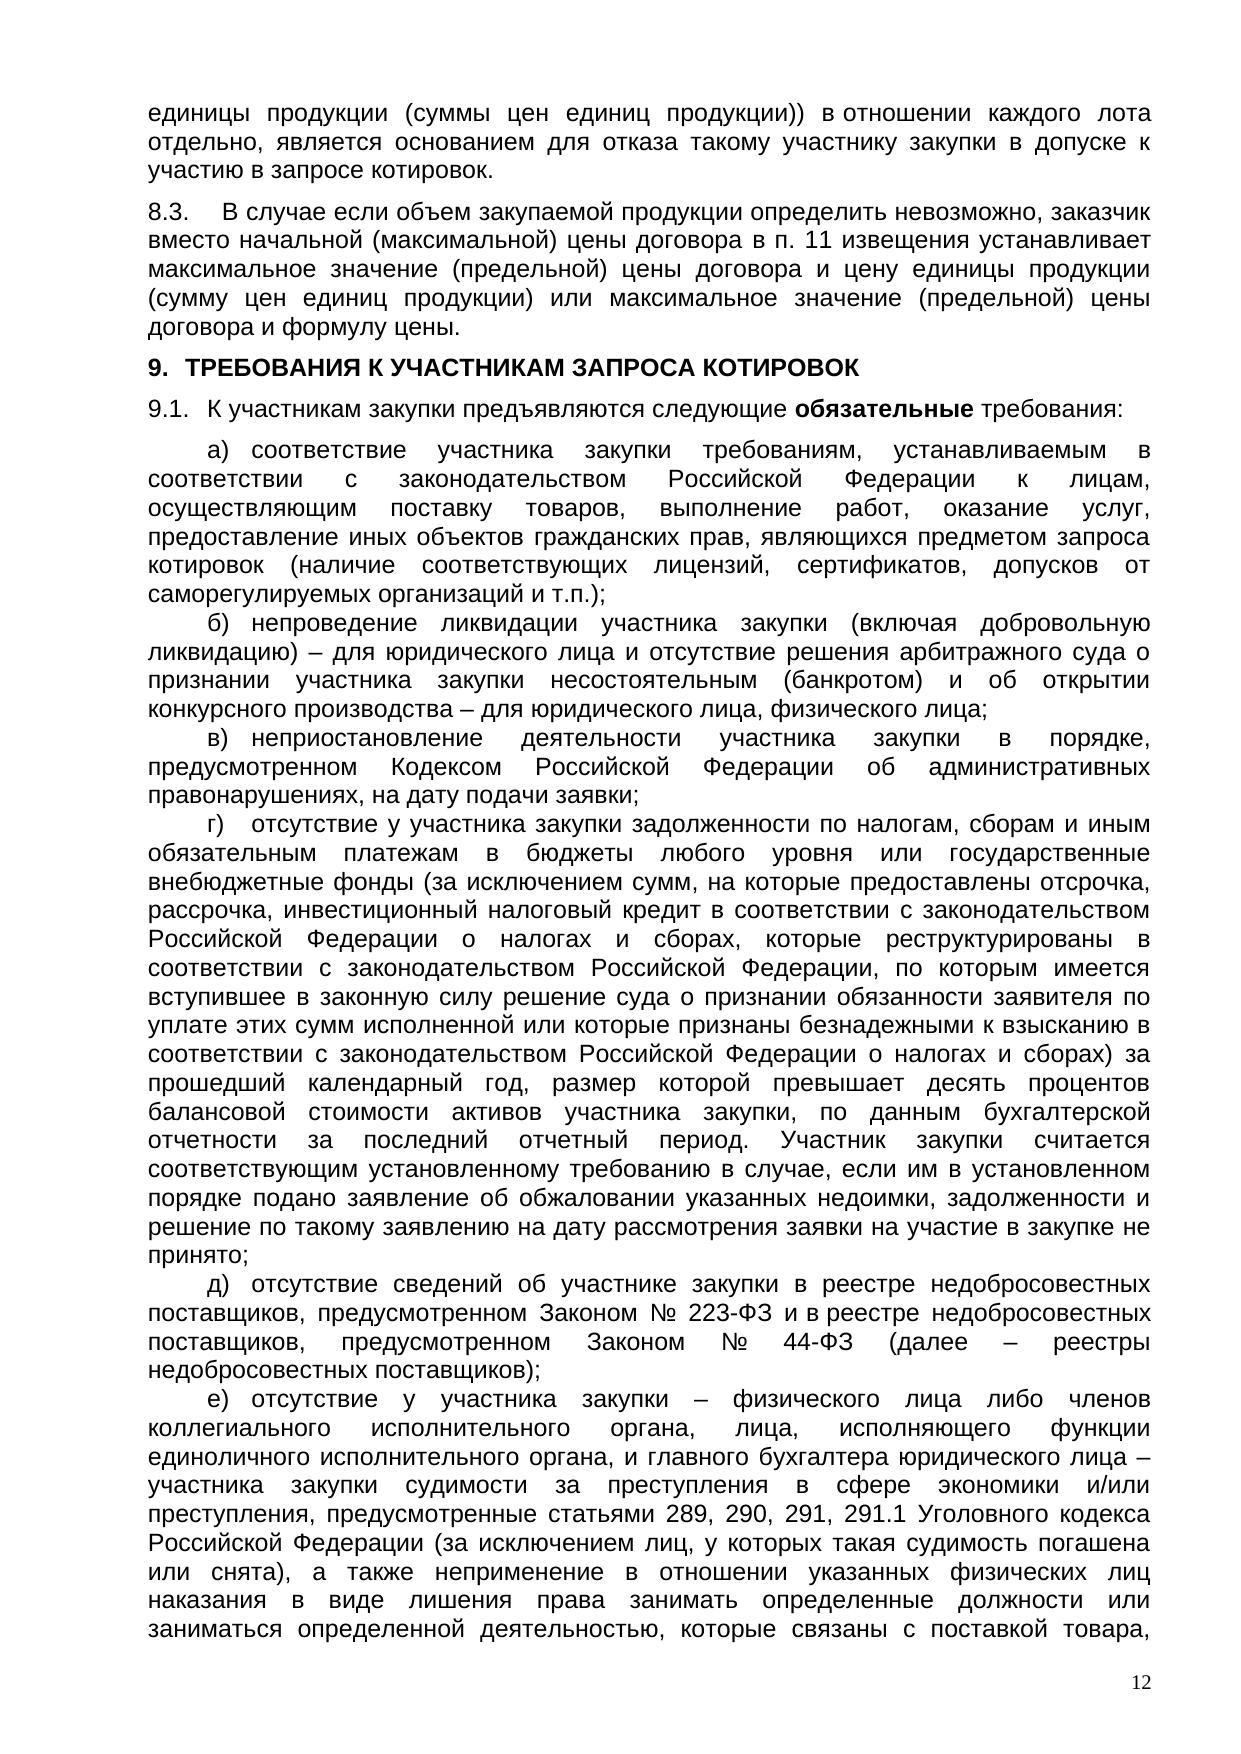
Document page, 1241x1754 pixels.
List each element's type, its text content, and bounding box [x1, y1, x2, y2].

list непроведение ликвидации участника закупки (включая добровольную ликвидацию) – для юридического лица и отсутствие решения арбитражного суда о признании участника закупки несостоятельным (банкротом) и об открытии конкурсного производства – для юридического лица, физического лица; [148, 608, 1152, 723]
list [148, 98, 1152, 184]
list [148, 1384, 1152, 1643]
list отсутствие у участника закупки задолженности по налогам, сборам и иным обязательным платежам в бюджеты любого уровня или государственные внебюджетные фонды (за исключением сумм, на которые предоставлены отсрочка, рассрочка, инвестиционный налоговый кредит в соответствии с законодательством Российской Федерации о налогах и сборах, которые реструктурированы в соответствии с законодательством Российской Федерации, по которым имеется вступившее в законную силу решение суда о признании обязанности заявителя по уплате этих сумм исполненной или которые признаны безнадежными к взысканию в соответствии с законодательством Российской Федерации о налогах и сборах) за прошедший календарный год, размер которой превышает десять процентов балансовой стоимости активов участника закупки, по данным бухгалтерской отчетности за последний отчетный период. Участник закупки считается соответствующим установленному требованию в случае, если им в установленном порядке подано заявление об обжаловании указанных недоимки, задолженности и решение по такому заявлению на дату рассмотрения заявки на участие в закупке не принято; [148, 809, 1152, 1269]
list В случае если объем закупаемой продукции определить невозможно, заказчик вместо начальной (максимальной) цены договора в п. 11 извещения устанавливает максимальное значение (предельной) цены договора и цену единицы продукции (сумму цен единиц продукции) или максимальное значение (предельной) цены договора и формулу цены. [148, 197, 1152, 340]
list К участникам закупки предъявляются следующие обязательные требования: [148, 394, 1152, 423]
list соответствие участника закупки требованиям, устанавливаемым в соответствии с законодательством Российской Федерации к лицам, осуществляющим поставку товаров, выполнение работ, оказание услуг, предоставление иных объектов гражданских прав, являющихся предметом запроса котировок (наличие соответствующих лицензий, сертификатов, допусков от саморегулируемых организаций и т.п.); [148, 435, 1152, 608]
subtitle ТРЕБОВАНИЯ К УЧАСТНИКАМ ЗАПРОСА КОТИРОВОК [148, 353, 1152, 382]
list неприостановление деятельности участника закупки в порядке, предусмотренном Кодексом Российской Федерации об административных правонарушениях, на дату подачи заявки; [148, 723, 1152, 809]
list отсутствие сведений об участнике закупки в реестре недобросовестных поставщиков, предусмотренном Законом № 223-ФЗ и в реестре недобросовестных поставщиков, предусмотренном Законом № 44-ФЗ (далее – реестры недобросовестных поставщиков); [148, 1269, 1152, 1384]
